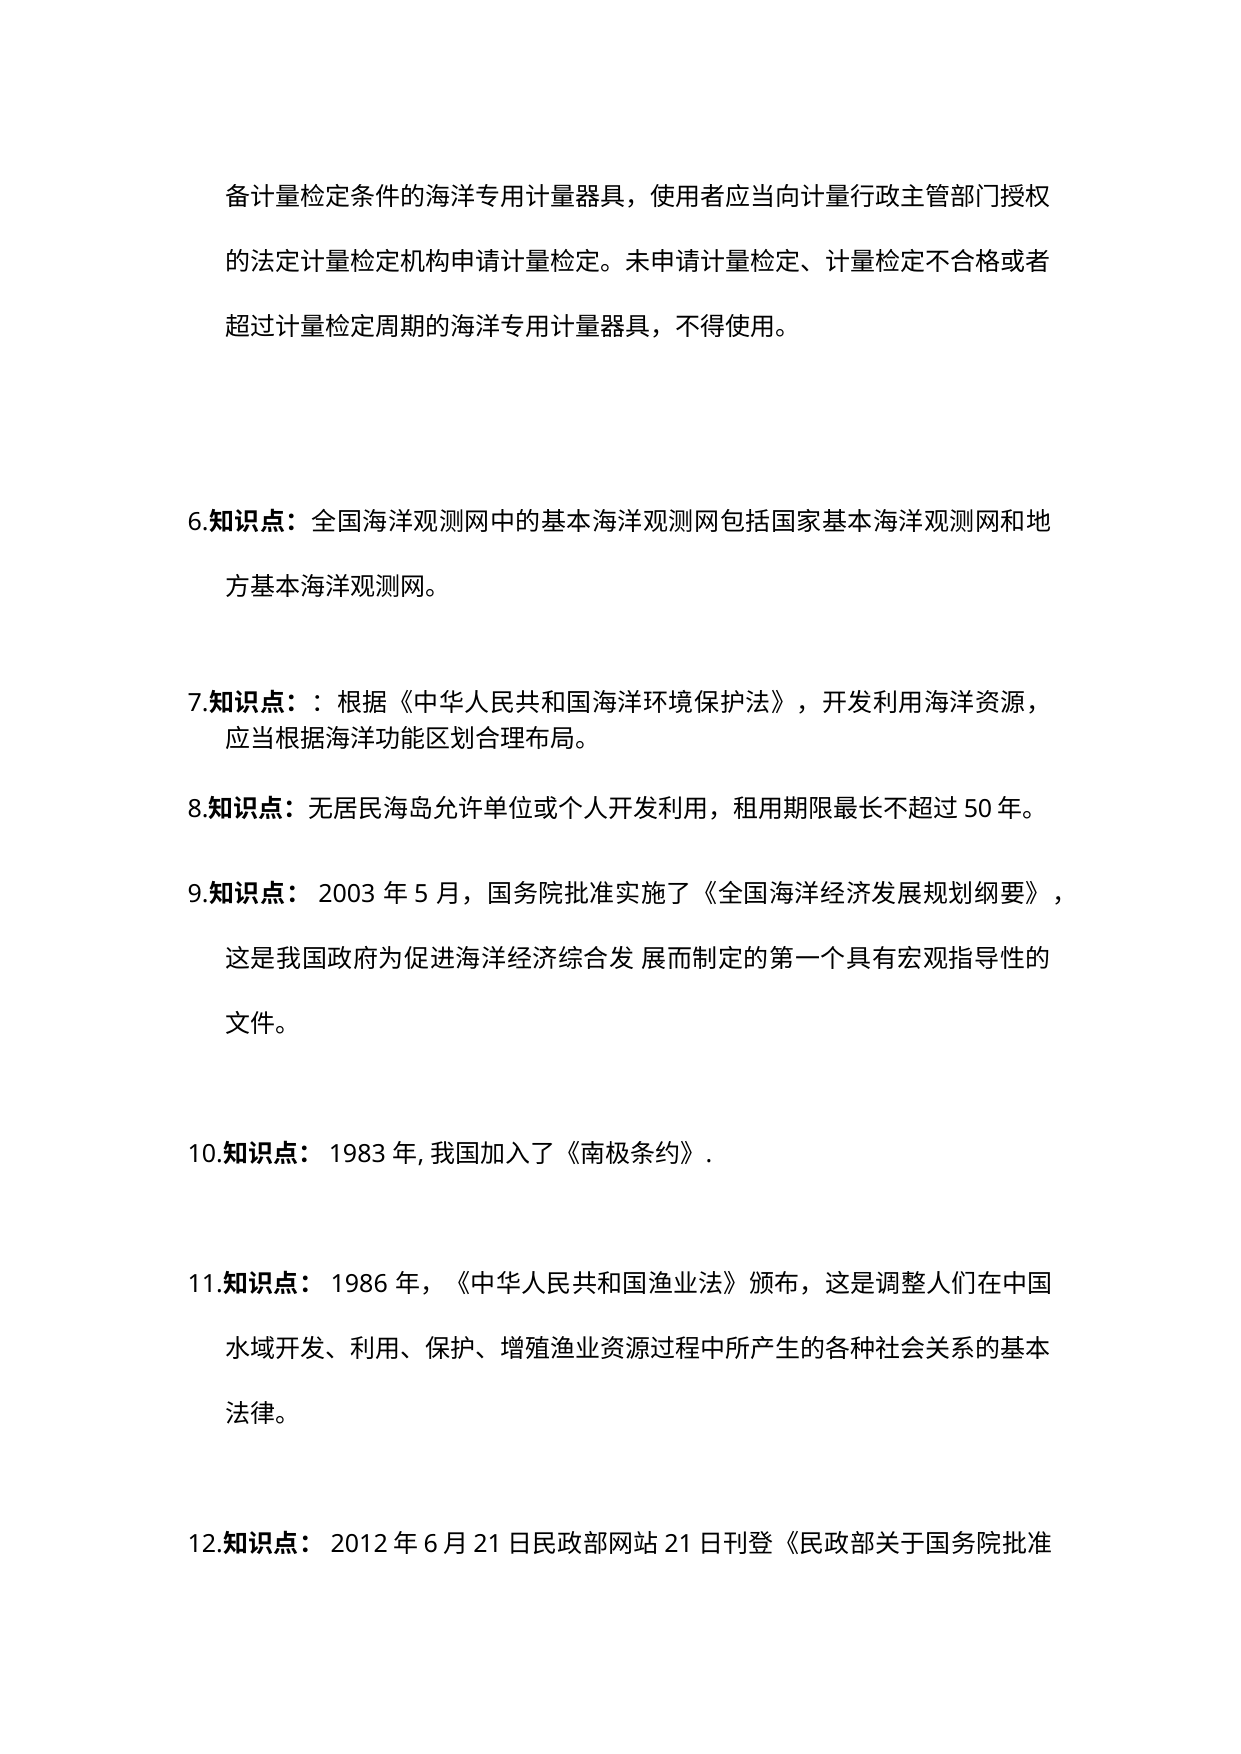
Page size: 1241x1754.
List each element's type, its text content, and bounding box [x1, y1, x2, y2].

text 8.知识点：无居民海岛允许单位或个人开发利用，租用期限最长不超过50年。 [187, 788, 1053, 825]
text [187, 1509, 1053, 1574]
text 9.知识点： 2003 年5 月，国务院批准实施了《全国海洋经济发展规划纲要》，这是我国政府为促进海洋经济综合发 展而制定的第一个具有宏观指导性的文件。 [187, 859, 1053, 1054]
text 10.知识点： 1983 年, 我国加入了《南极条约》. [187, 1119, 1053, 1184]
text 7.知识点：：根据《中华人民共和国海洋环境保护法》，开发利用海洋资源，应当根据海洋功能区划合理布局。 [187, 682, 1053, 754]
text 6.知识点：全国海洋观测网中的基本海洋观测网包括国家基本海洋观测网和地方基本海洋观测网。 [187, 487, 1053, 617]
text 11.知识点： 1986 年，《中华人民共和国渔业法》颁布，这是调整人们在中国水域开发、利用、保护、增殖渔业资源过程中所产生的各种社会关系的基本法律。 [187, 1249, 1053, 1444]
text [187, 162, 1053, 422]
